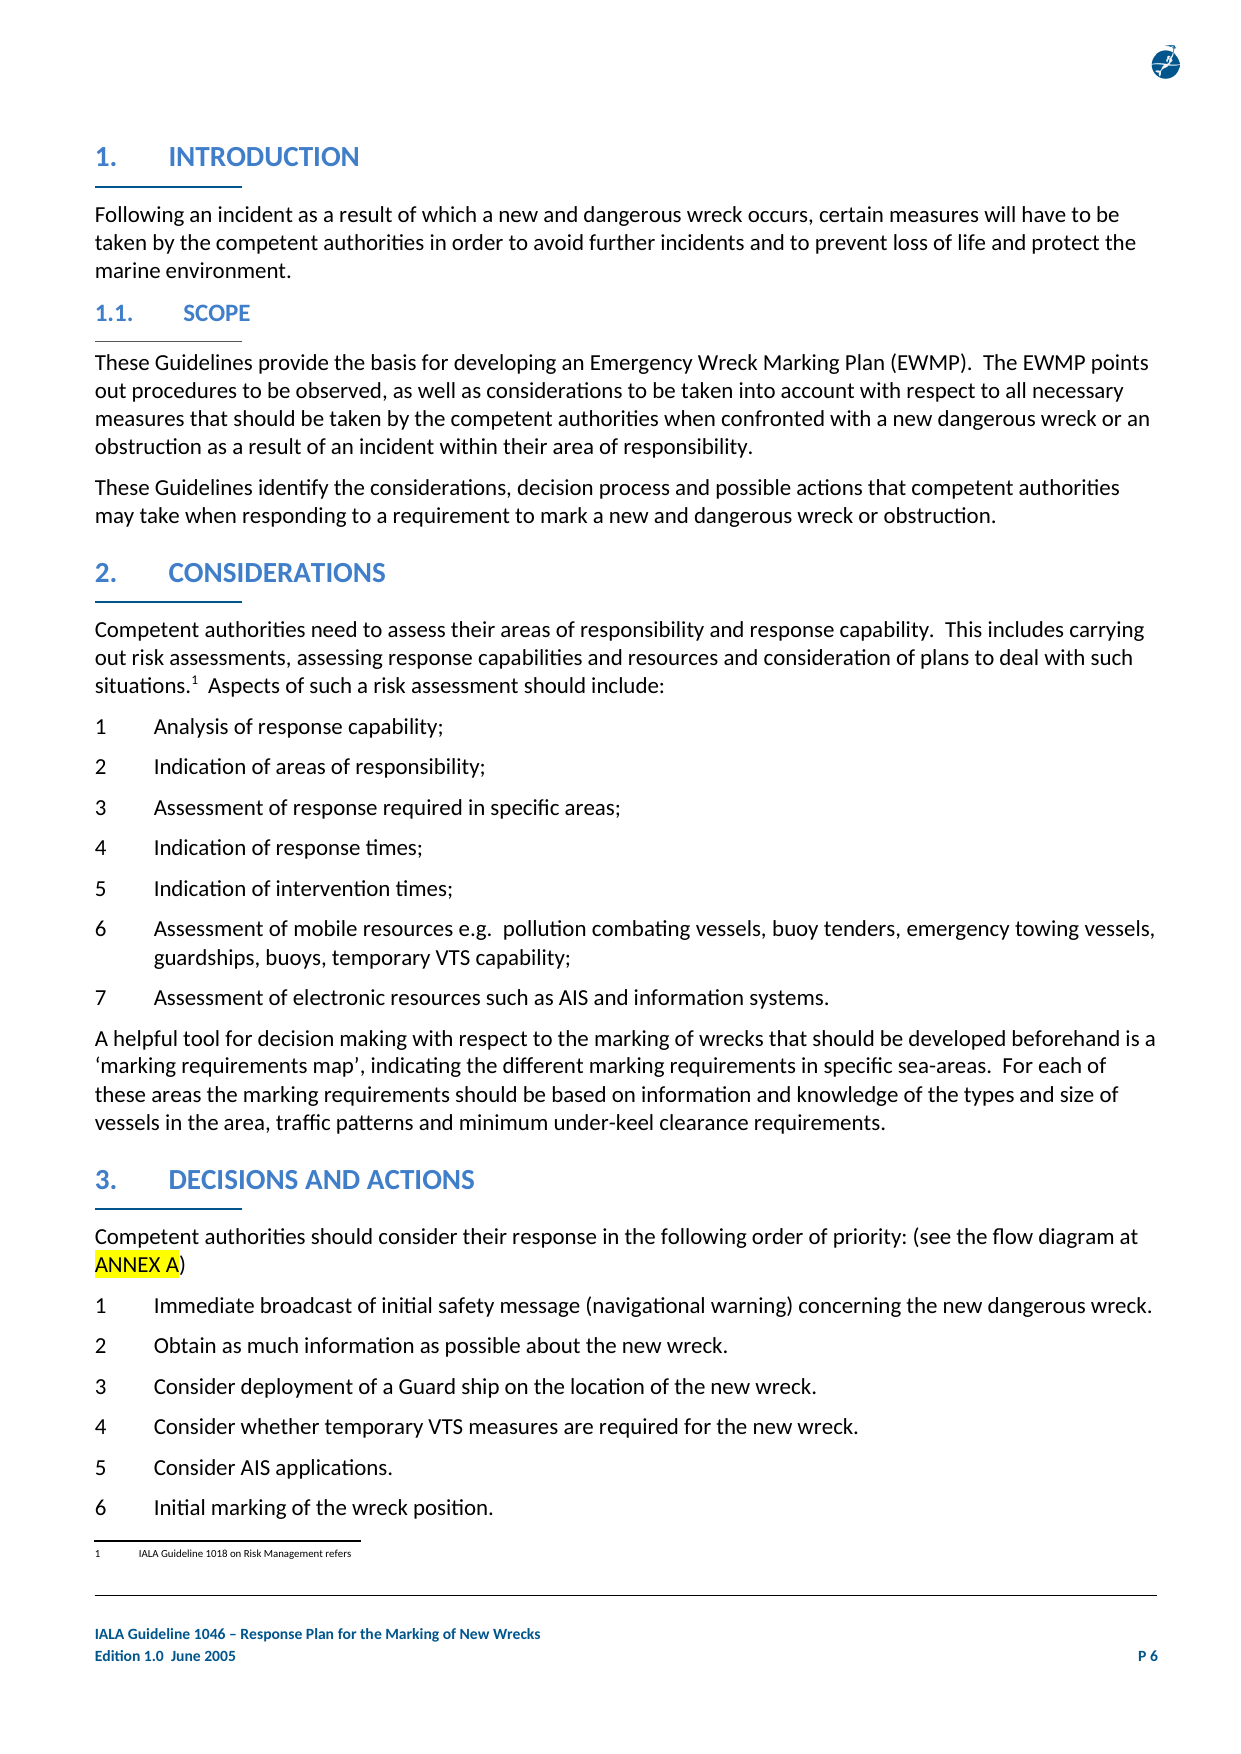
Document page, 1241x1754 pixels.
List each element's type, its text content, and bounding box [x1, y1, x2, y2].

list Indication of areas of responsibility; [94, 752, 1157, 781]
text Competent authorities should consider their response in the following order of priority: (see the flow diagram at ANNEX A) [94, 1222, 1157, 1278]
list Indication of response times; [94, 833, 1157, 862]
text Competent authorities need to assess their areas of responsibility and response capability. This includes carrying out risk assessments, assessing response capabilities and resources and consideration of plans to deal with such situations. Aspects of such a risk assessment should include: [94, 615, 1157, 699]
list Consider deployment of a Guard ship on the location of the new wreck. [94, 1372, 1157, 1400]
text A helpful tool for decision making with respect to the marking of wrecks that should be developed beforehand is a ‘marking requirements map’, indicating the different marking requirements in specific sea-areas. For each of these areas the marking requirements should be based on information and knowledge of the types and size of vessels in the area, traffic patterns and minimum under-keel clearance requirements. [94, 1024, 1157, 1136]
list Immediate broadcast of initial safety message (navigational warning) concerning the new dangerous wreck. [94, 1291, 1157, 1319]
subtitle Scope [94, 297, 1157, 327]
list Initial marking of the wreck position. [94, 1493, 1157, 1522]
list Indication of intervention times; [94, 874, 1157, 902]
list Consider whether temporary VTS measures are required for the new wreck. [94, 1412, 1157, 1441]
subtitle DECISIONS AND ACTIONS [94, 1161, 1157, 1196]
text These Guidelines identify the considerations, decision process and possible actions that competent authorities may take when responding to a requirement to mark a new and dangerous wreck or obstruction. [94, 473, 1157, 529]
list Assessment of mobile resources e.g. pollution combating vessels, buoy tenders, emergency towing vessels, guardships, buoys, temporary VTS capability; [94, 914, 1157, 971]
list Obtain as much information as possible about the new wreck. [94, 1331, 1157, 1359]
text Following an incident as a result of which a new and dangerous wreck occurs, certain measures will have to be taken by the competent authorities in order to avoid further incidents and to prevent loss of life and protect the marine environment. [94, 200, 1157, 284]
list Analysis of response capability; [94, 712, 1157, 740]
list Consider AIS applications. [94, 1453, 1157, 1481]
subtitle INTRODUCTION [94, 138, 1157, 174]
list Assessment of response required in specific areas; [94, 793, 1157, 821]
subtitle CONSIDERATIONS [94, 554, 1157, 589]
picture [1120, 0, 1239, 114]
text These Guidelines provide the basis for developing an Emergency Wreck Marking Plan (EWMP). The EWMP points out procedures to be observed, as well as considerations to be taken into account with respect to all necessary measures that should be taken by the competent authorities when confronted with a new dangerous wreck or an obstruction as a result of an incident within their area of responsibility. [94, 348, 1157, 460]
list Assessment of electronic resources such as AIS and information systems. [94, 983, 1157, 1011]
